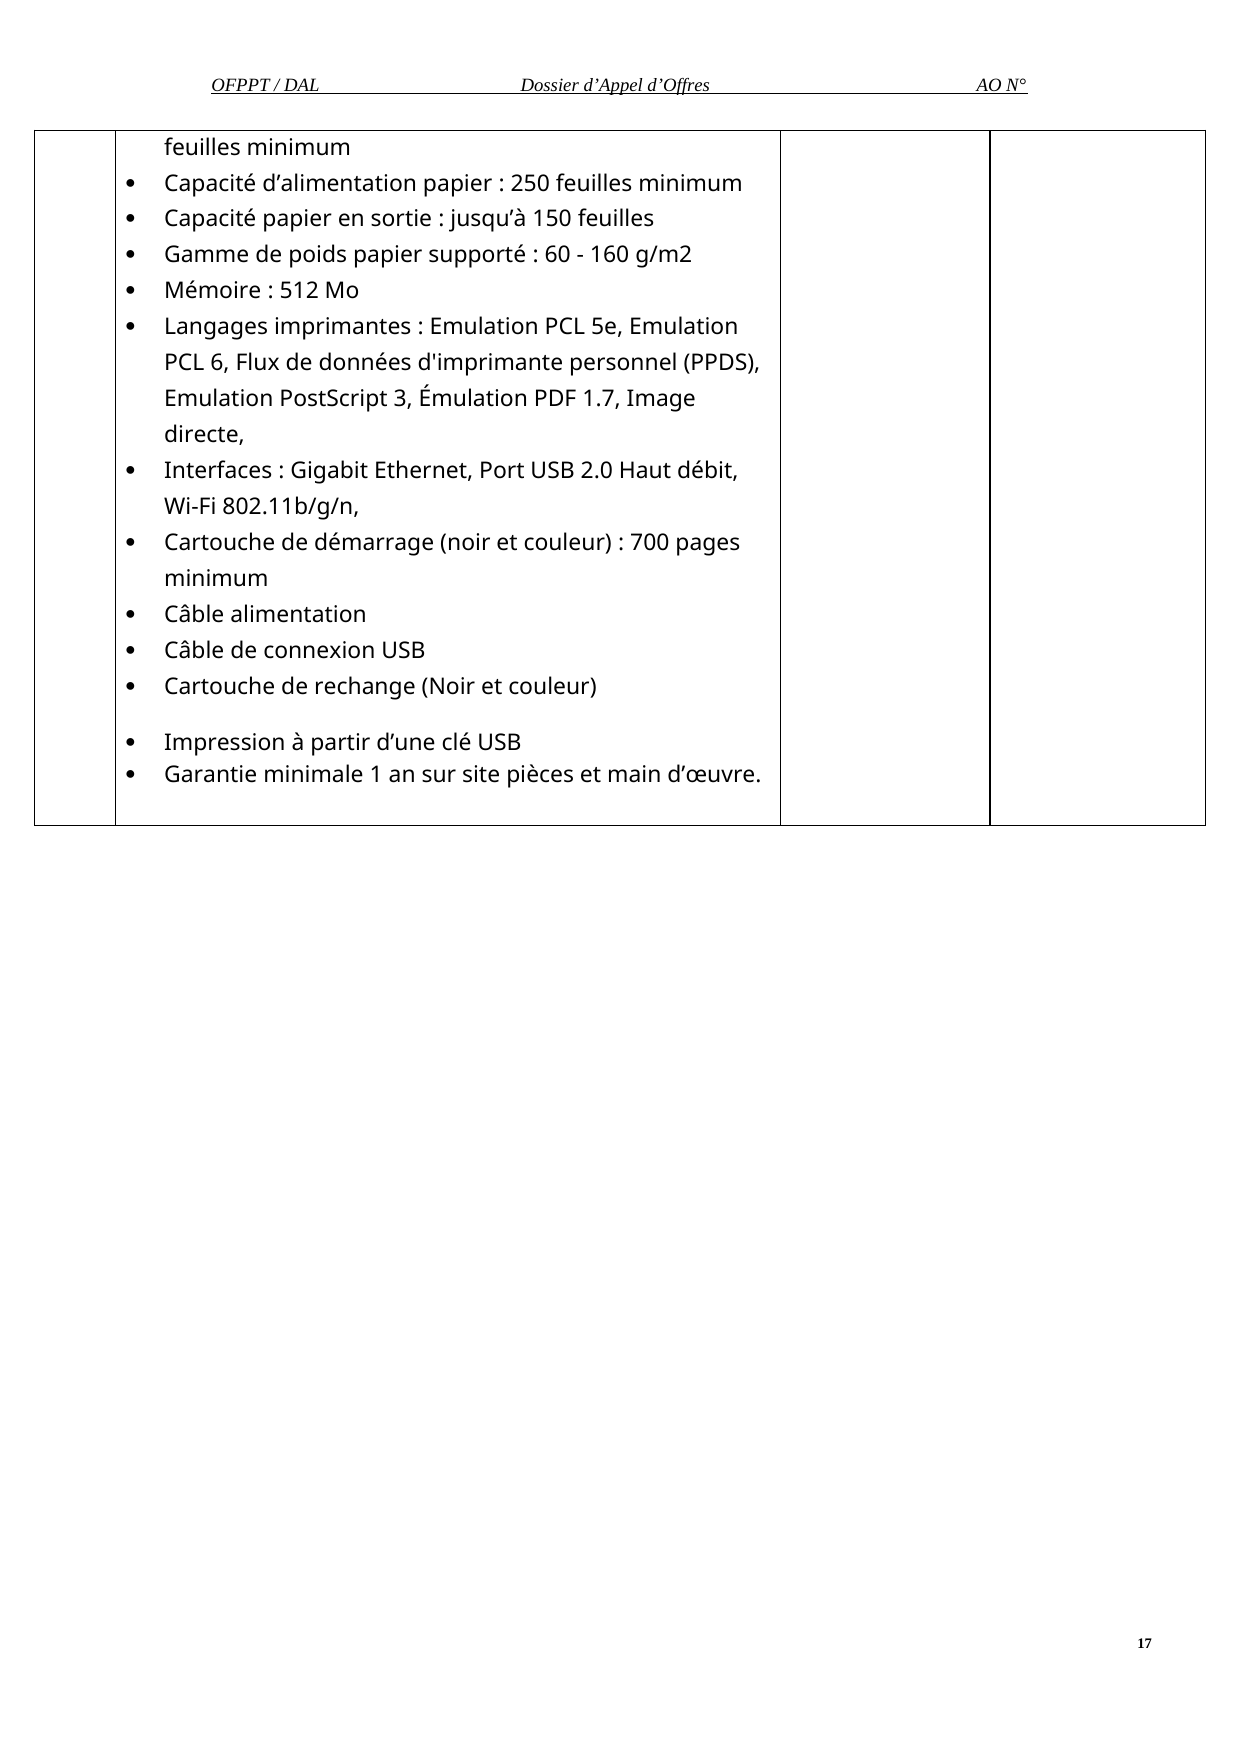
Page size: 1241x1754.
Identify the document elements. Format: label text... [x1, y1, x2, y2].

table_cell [116, 131, 780, 825]
table_cell 3 [35, 131, 115, 825]
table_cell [781, 131, 989, 825]
table_cell [991, 131, 1205, 825]
